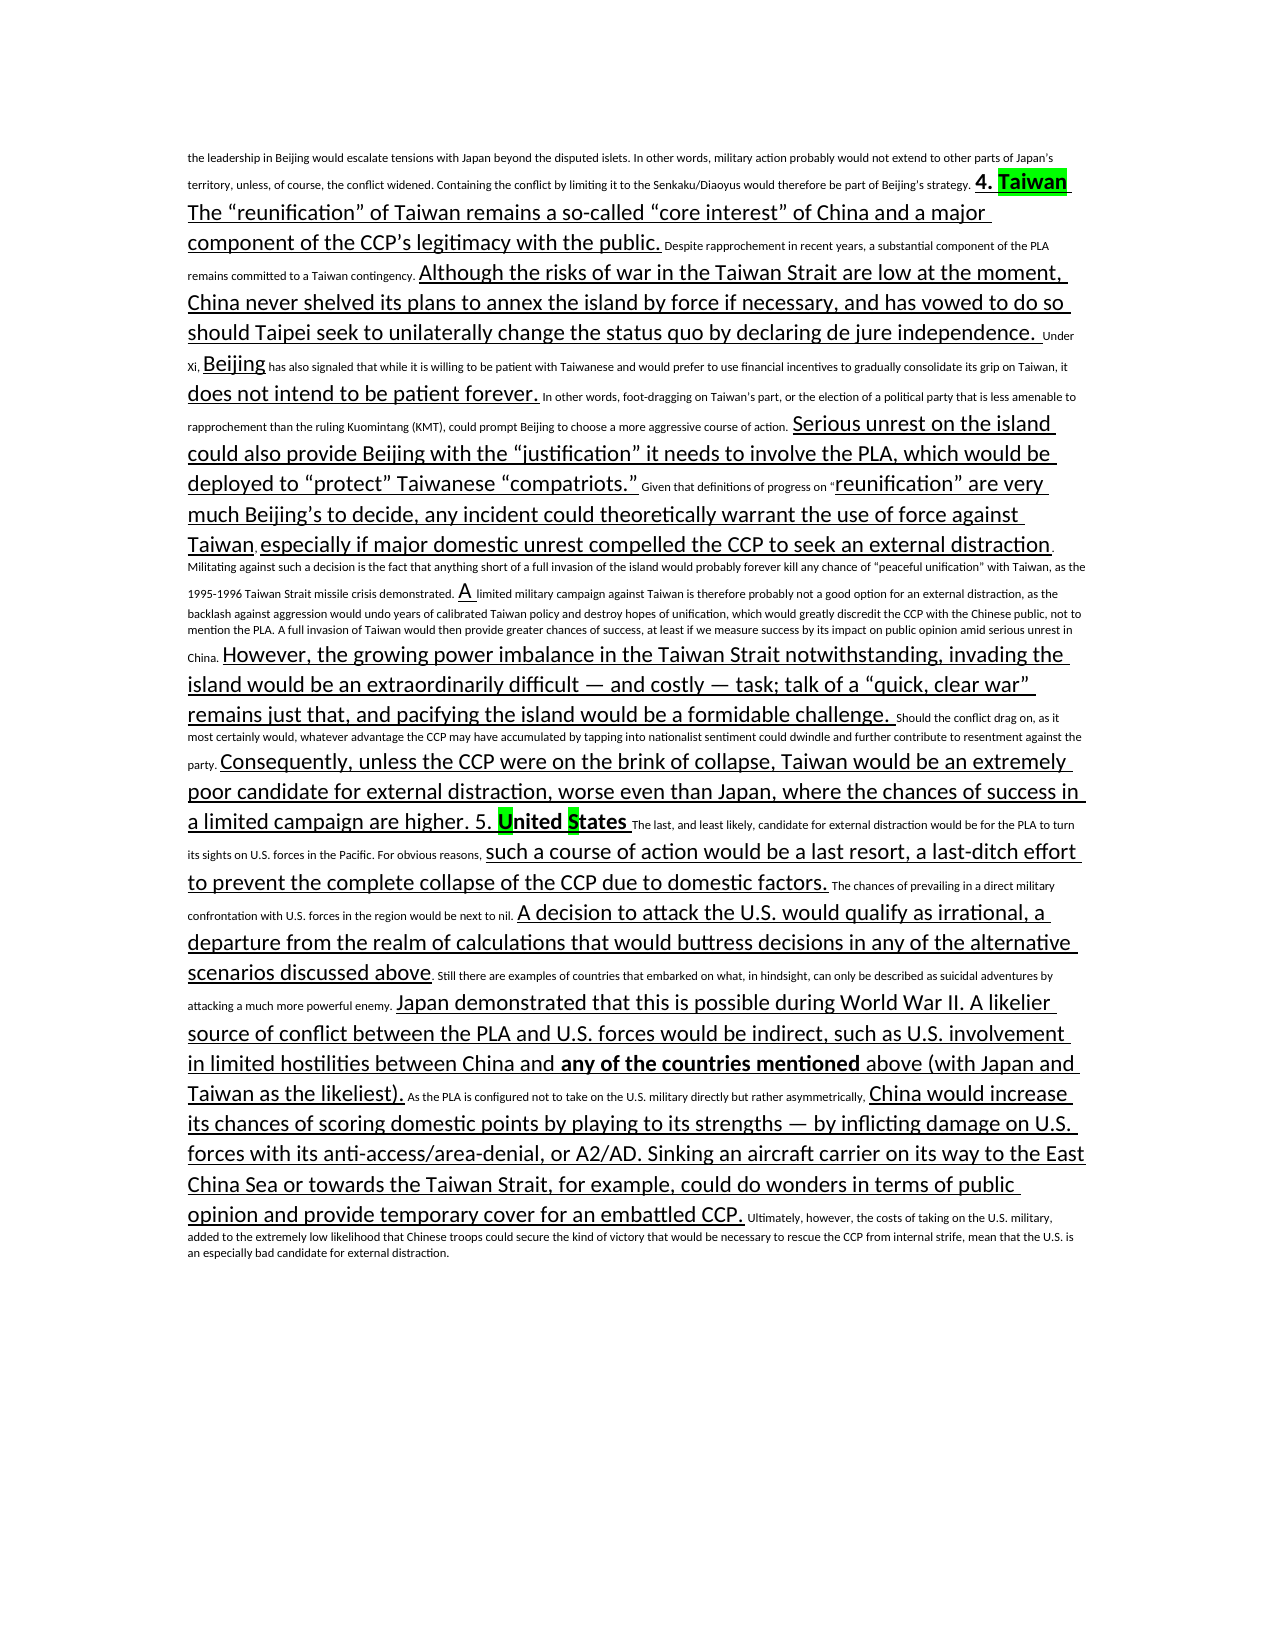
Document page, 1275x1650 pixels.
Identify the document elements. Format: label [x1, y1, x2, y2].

text [187, 150, 1087, 1261]
